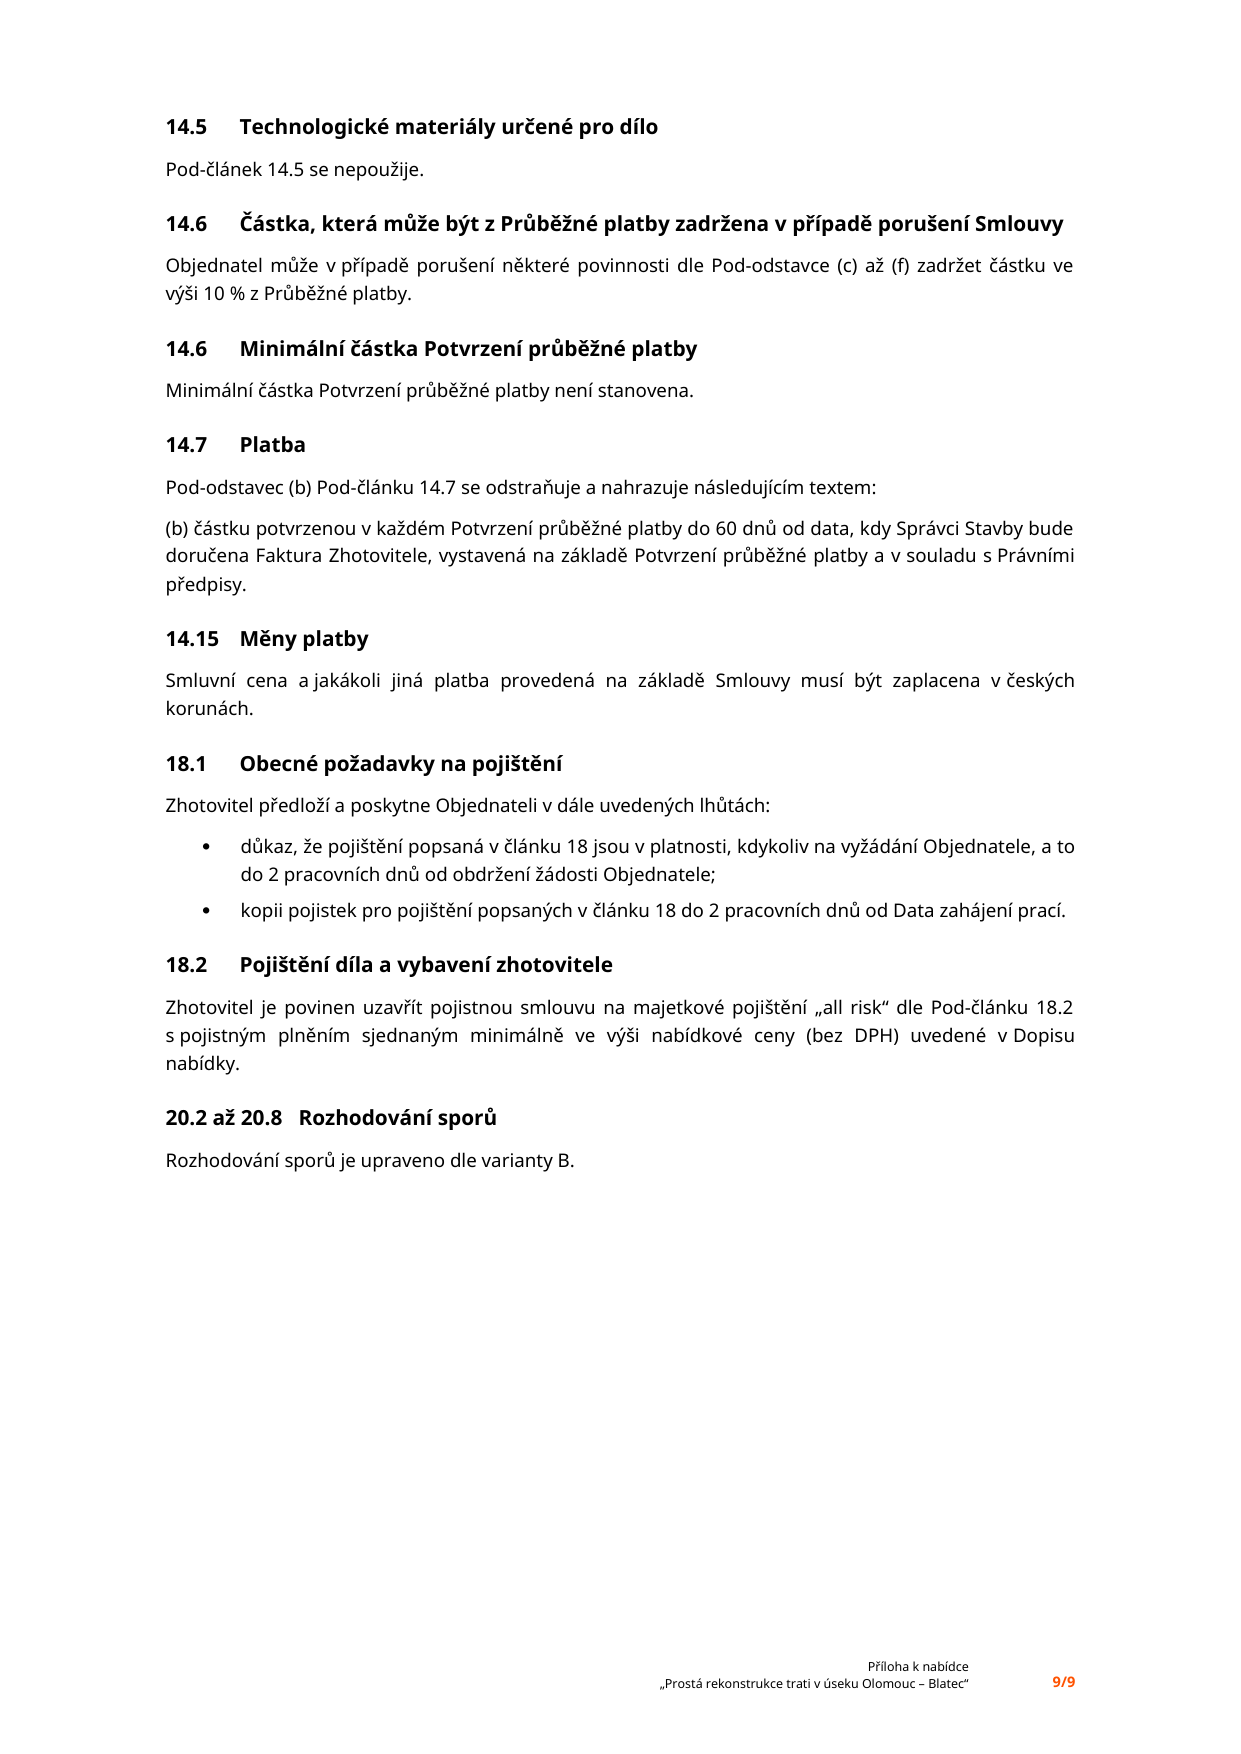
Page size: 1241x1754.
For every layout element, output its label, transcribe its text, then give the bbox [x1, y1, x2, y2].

text 14.6 Částka, která může být z Průběžné platby zadržena v případě porušení Smlouvy [165, 209, 1075, 237]
text 14.5 Technologické materiály určené pro dílo [165, 112, 1075, 141]
text (b) částku potvrzenou v každém Potvrzení průběžné platby do 60 dnů od data, kdy Správci Stavby bude doručena Faktura Zhotovitele, vystavená na základě Potvrzení průběžné platby a v souladu s Právními předpisy. [165, 515, 1075, 596]
text Minimální částka Potvrzení průběžné platby není stanovena. [165, 377, 1075, 403]
text 14.7 Platba [165, 431, 1075, 459]
text 14.6 Minimální částka Potvrzení průběžné platby [165, 334, 1075, 362]
text Objednatel může v případě porušení některé povinnosti dle Pod-odstavce (c) až (f) zadržet částku ve výši 10 % z Průběžné platby. [165, 253, 1075, 306]
text 18.2 Pojištění díla a vybavení zhotovitele [165, 950, 1075, 979]
text Pod-článek 14.5 se nepoužije. [165, 156, 1075, 181]
text Rozhodování sporů je upraveno dle varianty B. [165, 1147, 1075, 1172]
text kopii pojistek pro pojištění popsaných v článku 18 do 2 pracovních dnů od Data zahájení prací. [203, 897, 1075, 923]
text 14.15 Měny platby [165, 624, 1075, 652]
text 18.1 Obecné požadavky na pojištění [165, 749, 1075, 777]
text Smluvní cena a jakákoli jiná platba provedená na základě Smlouvy musí být zaplacena v českých korunách. [165, 668, 1075, 721]
text Zhotovitel předloží a poskytne Objednateli v dále uvedených lhůtách: [165, 792, 1075, 818]
text důkaz, že pojištění popsaná v článku 18 jsou v platnosti, kdykoliv na vyžádání Objednatele, a to do 2 pracovních dnů od obdržení žádosti Objednatele; [203, 833, 1075, 886]
text Pod-odstavec (b) Pod-článku 14.7 se odstraňuje a nahrazuje následujícím textem: [165, 474, 1075, 500]
text 20.2 až 20.8 Rozhodování sporů [165, 1103, 1075, 1132]
text Zhotovitel je povinen uzavřít pojistnou smlouvu na majetkové pojištění „all risk“ dle Pod-článku 18.2 s pojistným plněním sjednaným minimálně ve výši nabídkové ceny (bez DPH) uvedené v Dopisu nabídky. [165, 994, 1075, 1076]
